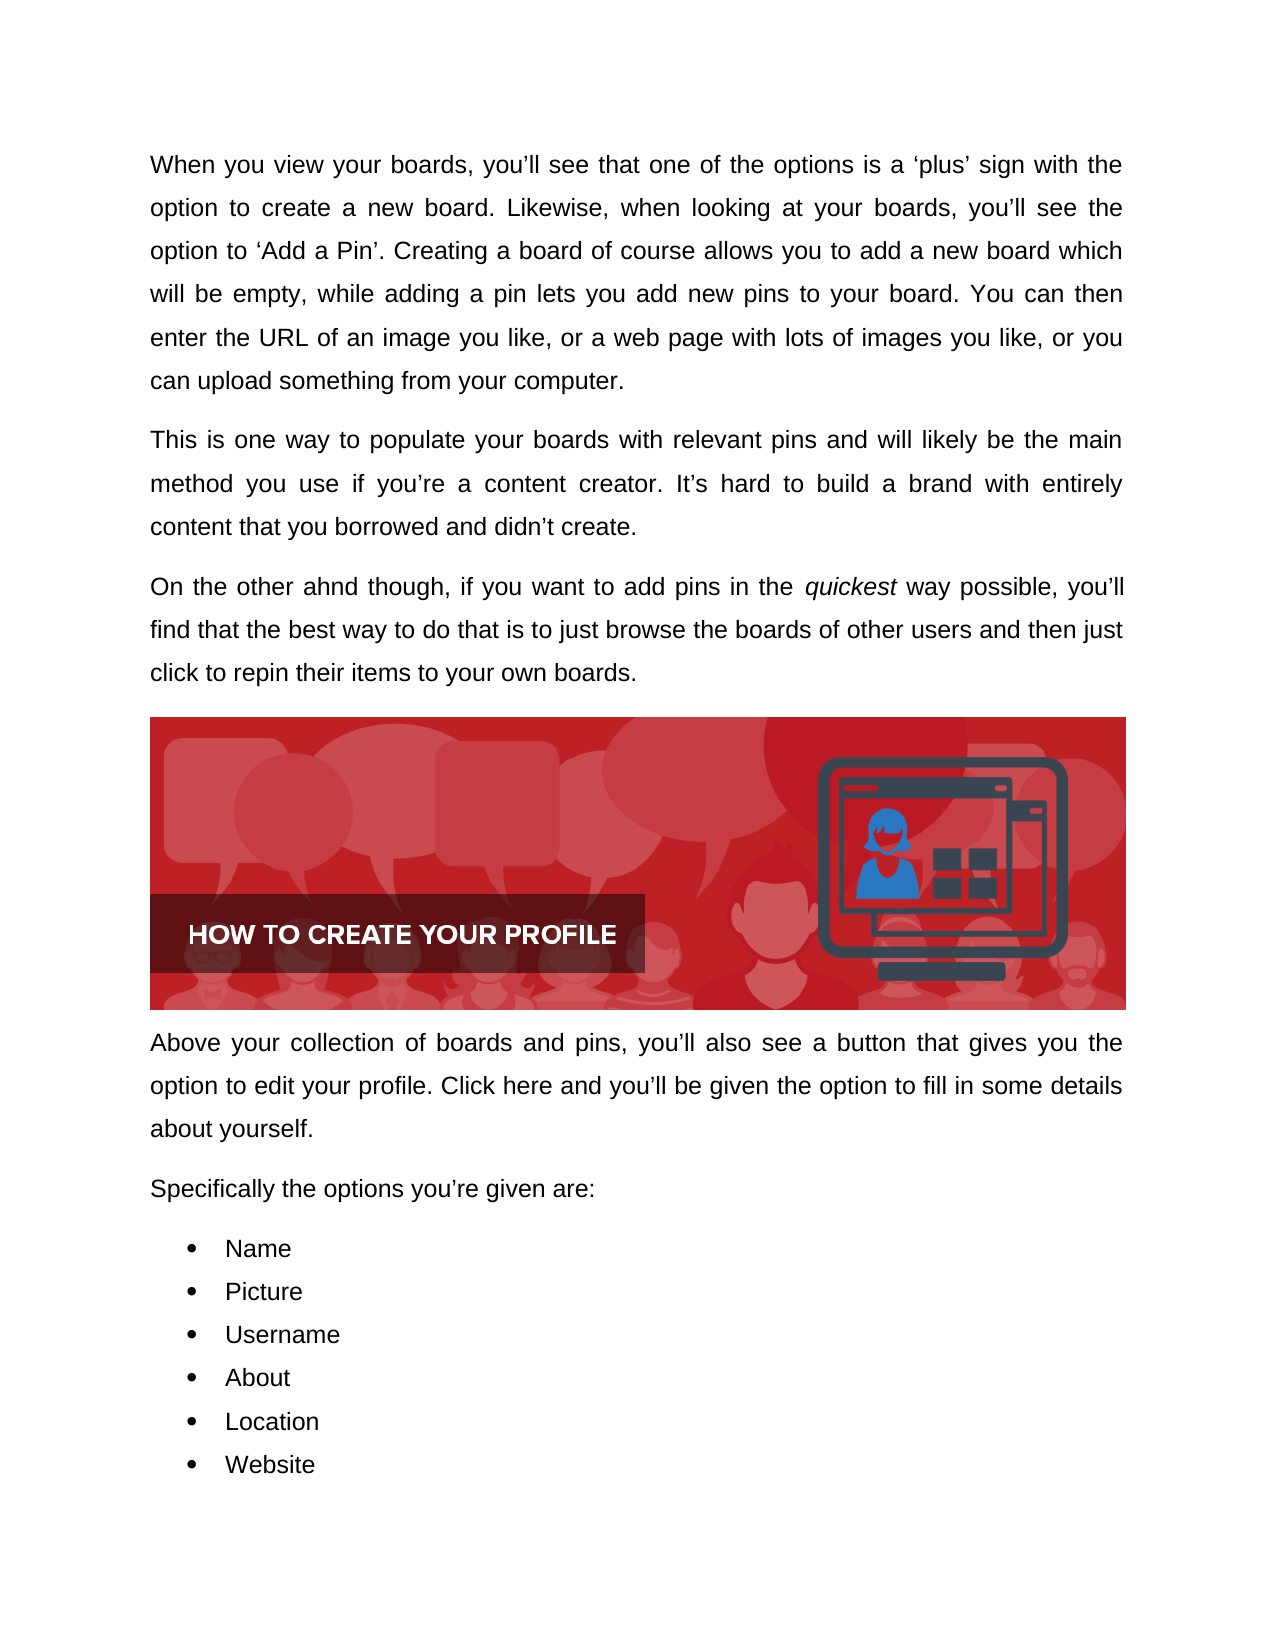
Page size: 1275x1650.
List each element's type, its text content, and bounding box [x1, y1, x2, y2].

list About [187, 1363, 1125, 1392]
text Specifically the options you’re given are: [150, 1174, 1125, 1202]
text When you view your boards, you’ll see that one of the options is a ‘plus’ sign with the option to create a new board. Likewise, when looking at your boards, you’ll see the option to ‘Add a Pin’. Creating a board of course allows you to add a new board which will be empty, while adding a pin lets you add new pins to your board. You can then enter the URL of an image you like, or a web page with lots of images you like, or you can upload something from your computer. [150, 150, 1125, 394]
picture [150, 717, 1126, 1010]
list Username [187, 1320, 1125, 1349]
text On the other ahnd though, if you want to add pins in the quickest way possible, you’ll find that the best way to do that is to just browse the boards of other users and then just click to repin their items to your own boards. [150, 571, 1125, 686]
list Location [187, 1406, 1125, 1435]
list Website [187, 1450, 1125, 1478]
text This is one way to populate your boards with relevant pins and will likely be the main method you use if you’re a content creator. It’s hard to build a brand with entirely content that you borrowed and didn’t create. [150, 425, 1125, 540]
list Name [187, 1233, 1125, 1262]
text Above your collection of boards and pins, you’ll also see a button that gives you the option to edit your profile. Click here and you’ll be given the option to fill in some details about yourself. [150, 1028, 1125, 1143]
list Picture [187, 1277, 1125, 1306]
